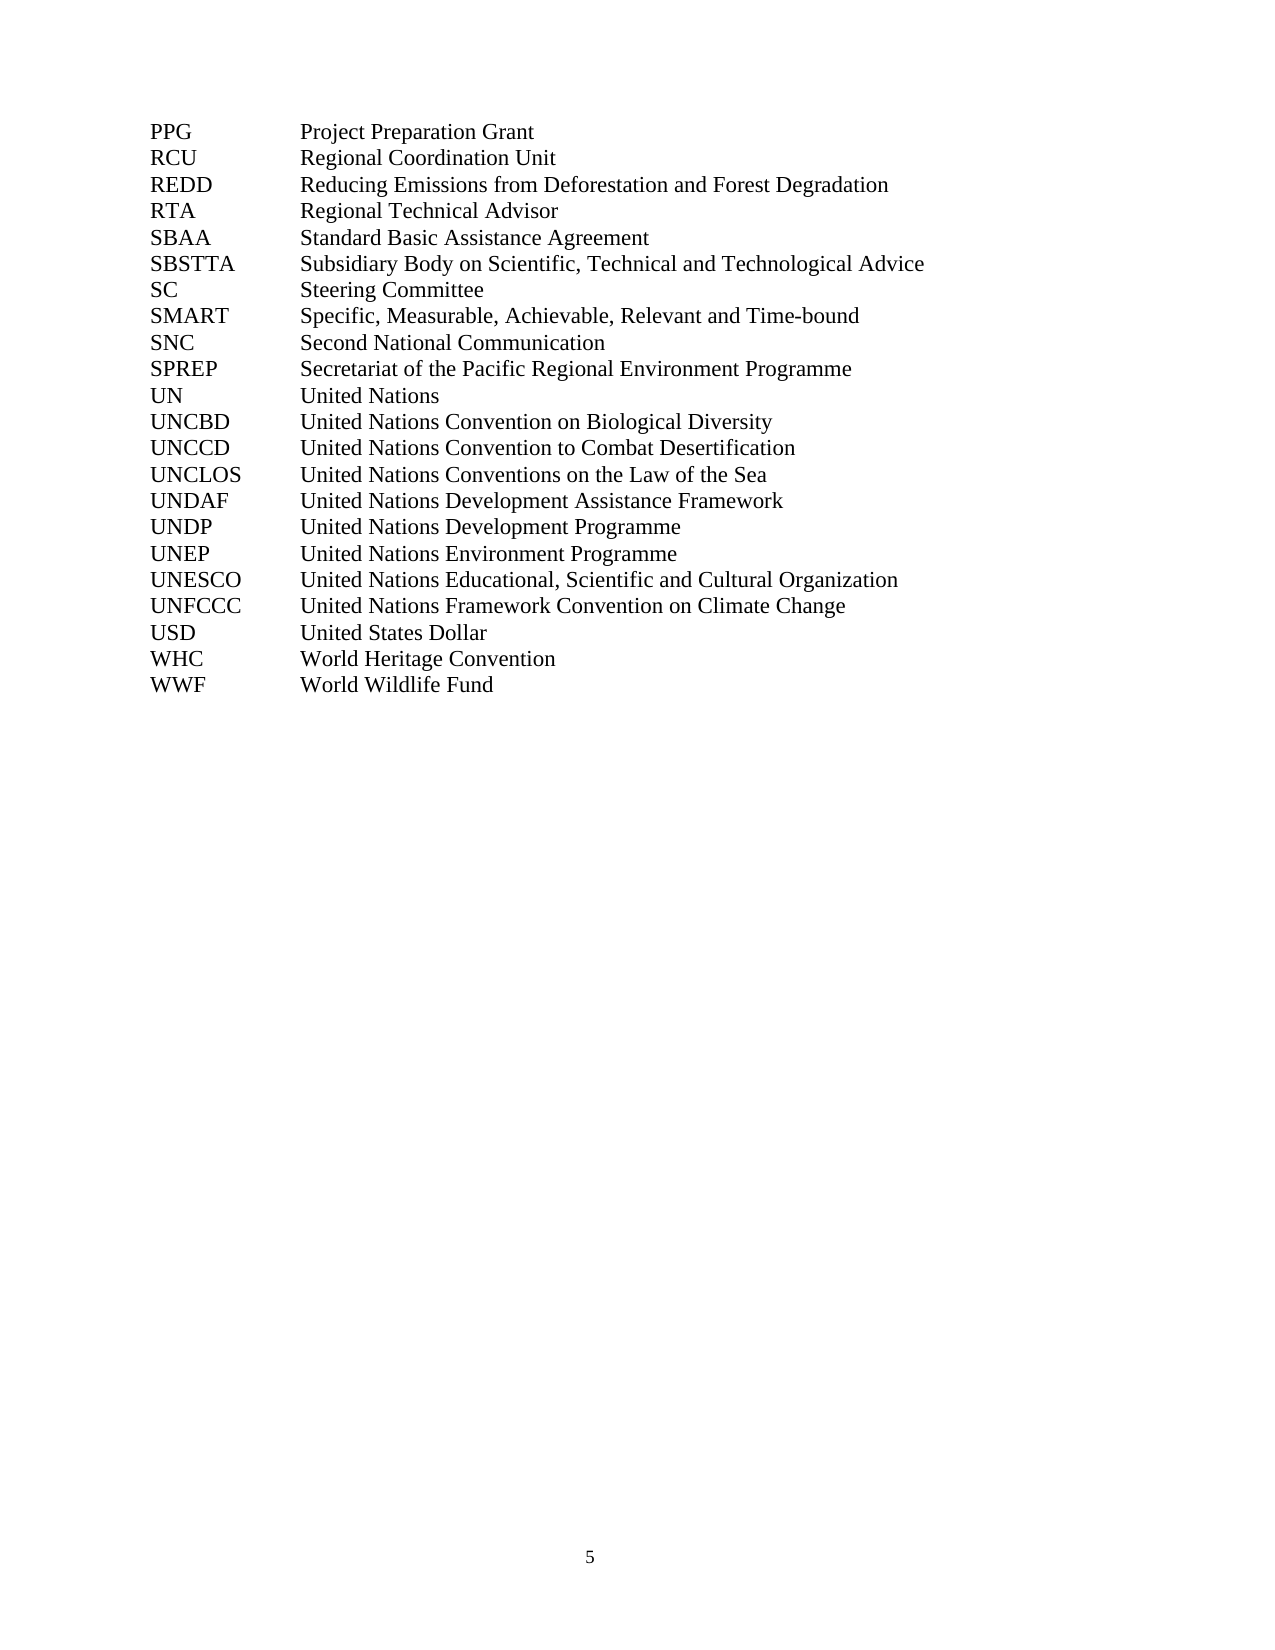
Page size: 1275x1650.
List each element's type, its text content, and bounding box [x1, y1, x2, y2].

text UNCCD United Nations Convention to Combat Desertification [150, 434, 1125, 461]
text SC Steering Committee [150, 276, 1125, 303]
text WHC World Heritage Convention [150, 645, 1125, 672]
text USD United States Dollar [150, 619, 1125, 645]
text UN United Nations [150, 382, 1125, 408]
text SNC Second National Communication [150, 329, 1125, 355]
text UNEP United Nations Environment Programme [150, 540, 1125, 566]
text SMART Specific, Measurable, Achievable, Relevant and Time-bound [150, 303, 1125, 329]
text UNFCCC United Nations Framework Convention on Climate Change [150, 592, 1125, 619]
text UNDP United Nations Development Programme [150, 513, 1125, 540]
text PPG Project Preparation Grant [150, 118, 1125, 144]
text SBSTTA Subsidiary Body on Scientific, Technical and Technological Advice [150, 250, 1125, 276]
text REDD Reducing Emissions from Deforestation and Forest Degradation [150, 171, 1125, 197]
text WWF World Wildlife Fund [150, 672, 1125, 698]
text UNCBD United Nations Convention on Biological Diversity [150, 408, 1125, 434]
text RTA Regional Technical Advisor [150, 197, 1125, 223]
text UNDAF United Nations Development Assistance Framework [150, 487, 1125, 513]
text SBAA Standard Basic Assistance Agreement [150, 223, 1125, 250]
text RCU Regional Coordination Unit [150, 144, 1125, 171]
text UNESCO United Nations Educational, Scientific and Cultural Organization [150, 566, 1125, 592]
text SPREP Secretariat of the Pacific Regional Environment Programme [150, 355, 1125, 382]
text UNCLOS United Nations Conventions on the Law of the Sea [150, 461, 1125, 487]
